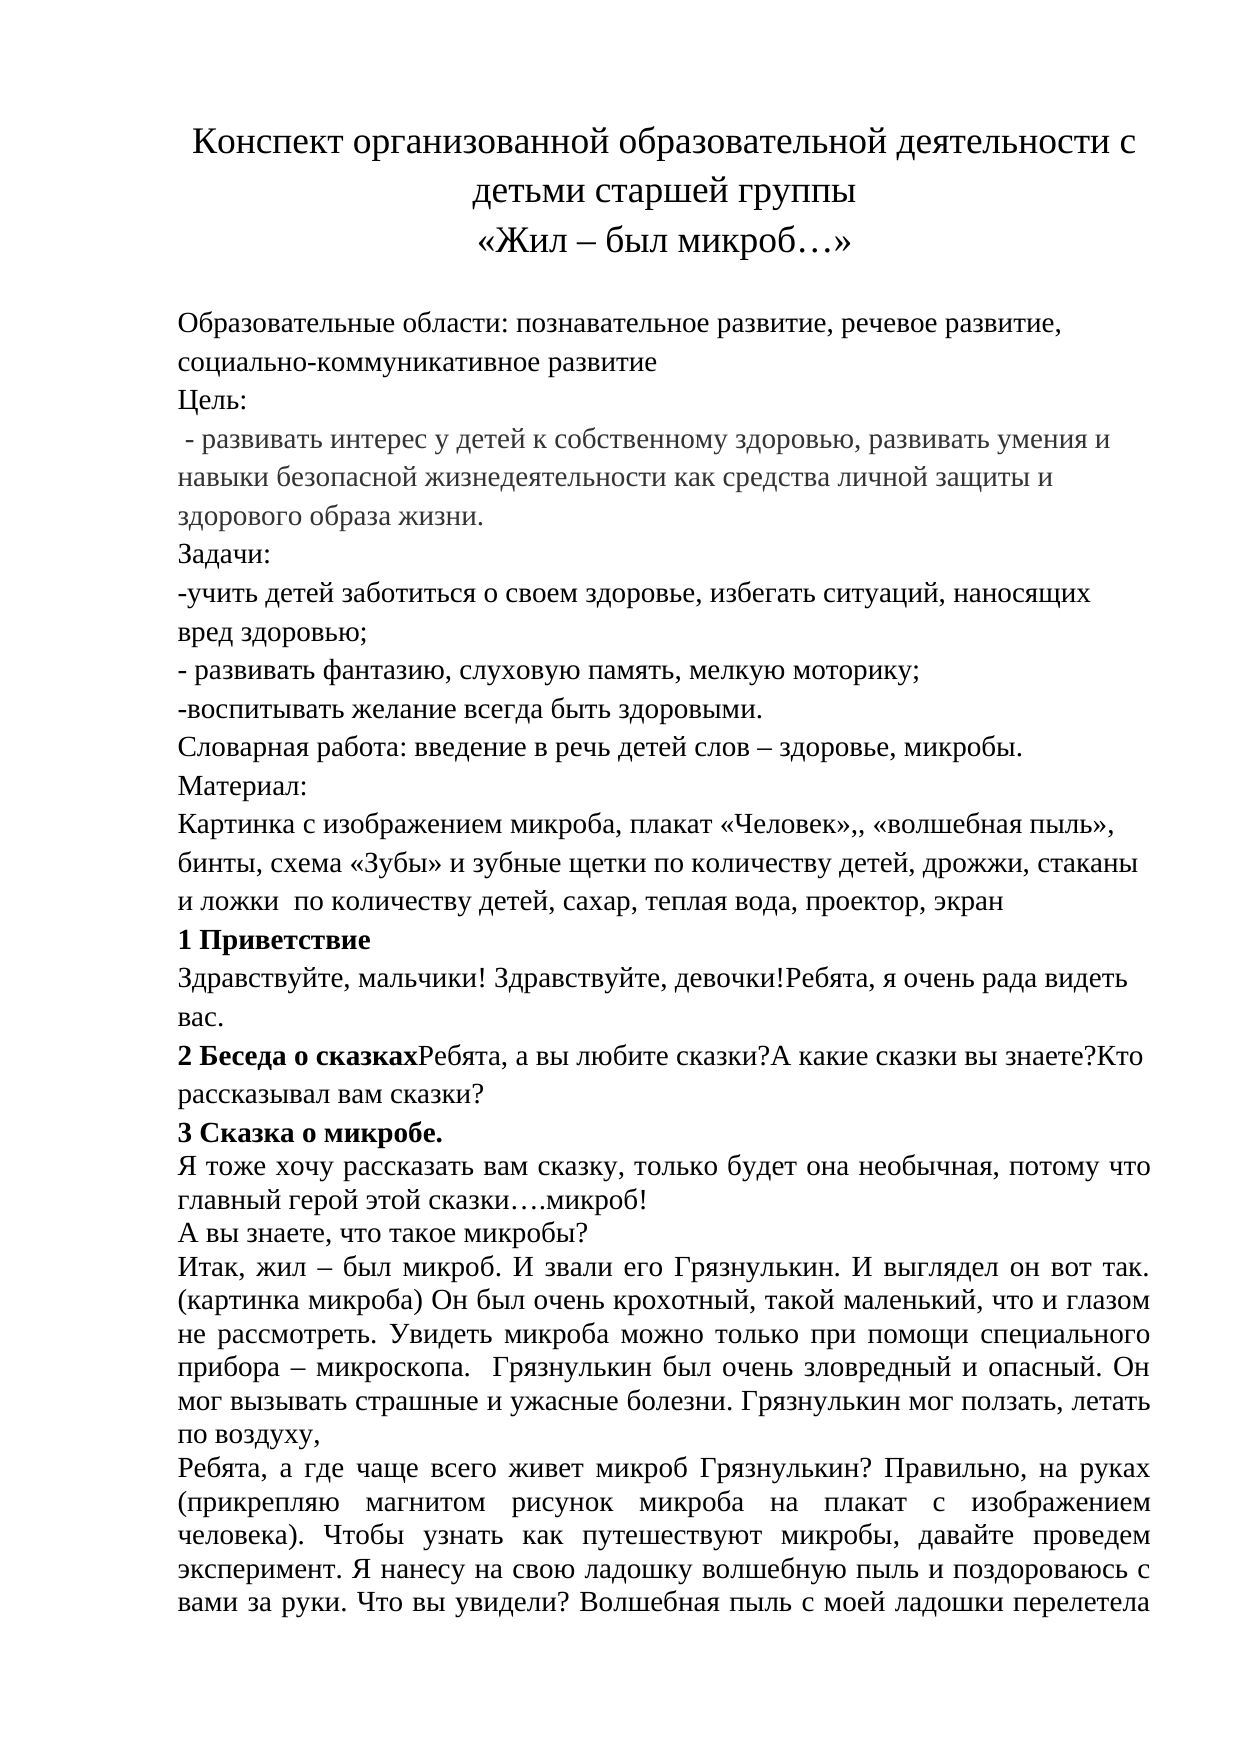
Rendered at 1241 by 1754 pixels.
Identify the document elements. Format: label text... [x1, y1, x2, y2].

text Образовательные области: познавательное развитие, речевое развитие, социально-коммуникативное развитие [177, 305, 1152, 377]
text А вы знаете, что такое микробы? [177, 1215, 1152, 1249]
text Конспект организованной образовательной деятельности с детьми старшей группы [177, 118, 1152, 211]
text Итак, жил – был микроб. И звали его Грязнулькин. И выглядел он вот так. (картинка микроба) Он был очень крохотный, такой маленький, что и глазом не рассмотреть. Увидеть микроба можно только при помощи специального прибора – микроскопа. Грязнулькин был очень зловредный и опасный. Он мог вызывать страшные и ужасные болезни. Грязнулькин мог ползать, летать по воздуху, [177, 1249, 1152, 1450]
text Картинка с изображением микроба, плакат «Человек»,, «волшебная пыль», бинты, схема «Зубы» и зубные щетки по количеству детей, дрожжи, стаканы и ложки по количеству детей, сахар, теплая вода, проектор, экран [177, 806, 1152, 917]
text Здравствуйте, мальчики! Здравствуйте, девочки!Ребята, я очень рада видеть вас. [177, 961, 1152, 1033]
text - развивать фантазию, слуховую память, мелкую моторику; [177, 652, 1152, 686]
text Словарная работа: введение в речь детей слов – здоровье, микробы. [177, 729, 1152, 763]
text «Жил – был микроб…» [177, 217, 1152, 260]
text -воспитывать желание всегда быть здоровыми. [177, 691, 1152, 724]
text Материал: [177, 768, 1152, 801]
text Я тоже хочу рассказать вам сказку, только будет она необычная, потому что главный герой этой сказки….микроб! [177, 1148, 1152, 1215]
text - развивать интерес у детей к собственному здоровью, развивать умения и навыки безопасной жизнедеятельности как средства личной защиты и здорового образа жизни. [177, 421, 1152, 532]
text 1 Приветствие [177, 922, 1152, 956]
text Цель: [177, 382, 1152, 416]
text 3 Сказка о микробе. [177, 1115, 1152, 1148]
text -учить детей заботиться о своем здоровье, избегать ситуаций, наносящих вред здоровью; [177, 575, 1152, 647]
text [177, 1450, 1152, 1618]
text 2 Беседа о сказкахРебята, а вы любите сказки?А какие сказки вы знаете?Кто рассказывал вам сказки? [177, 1038, 1152, 1110]
text Задачи: [177, 537, 1152, 570]
